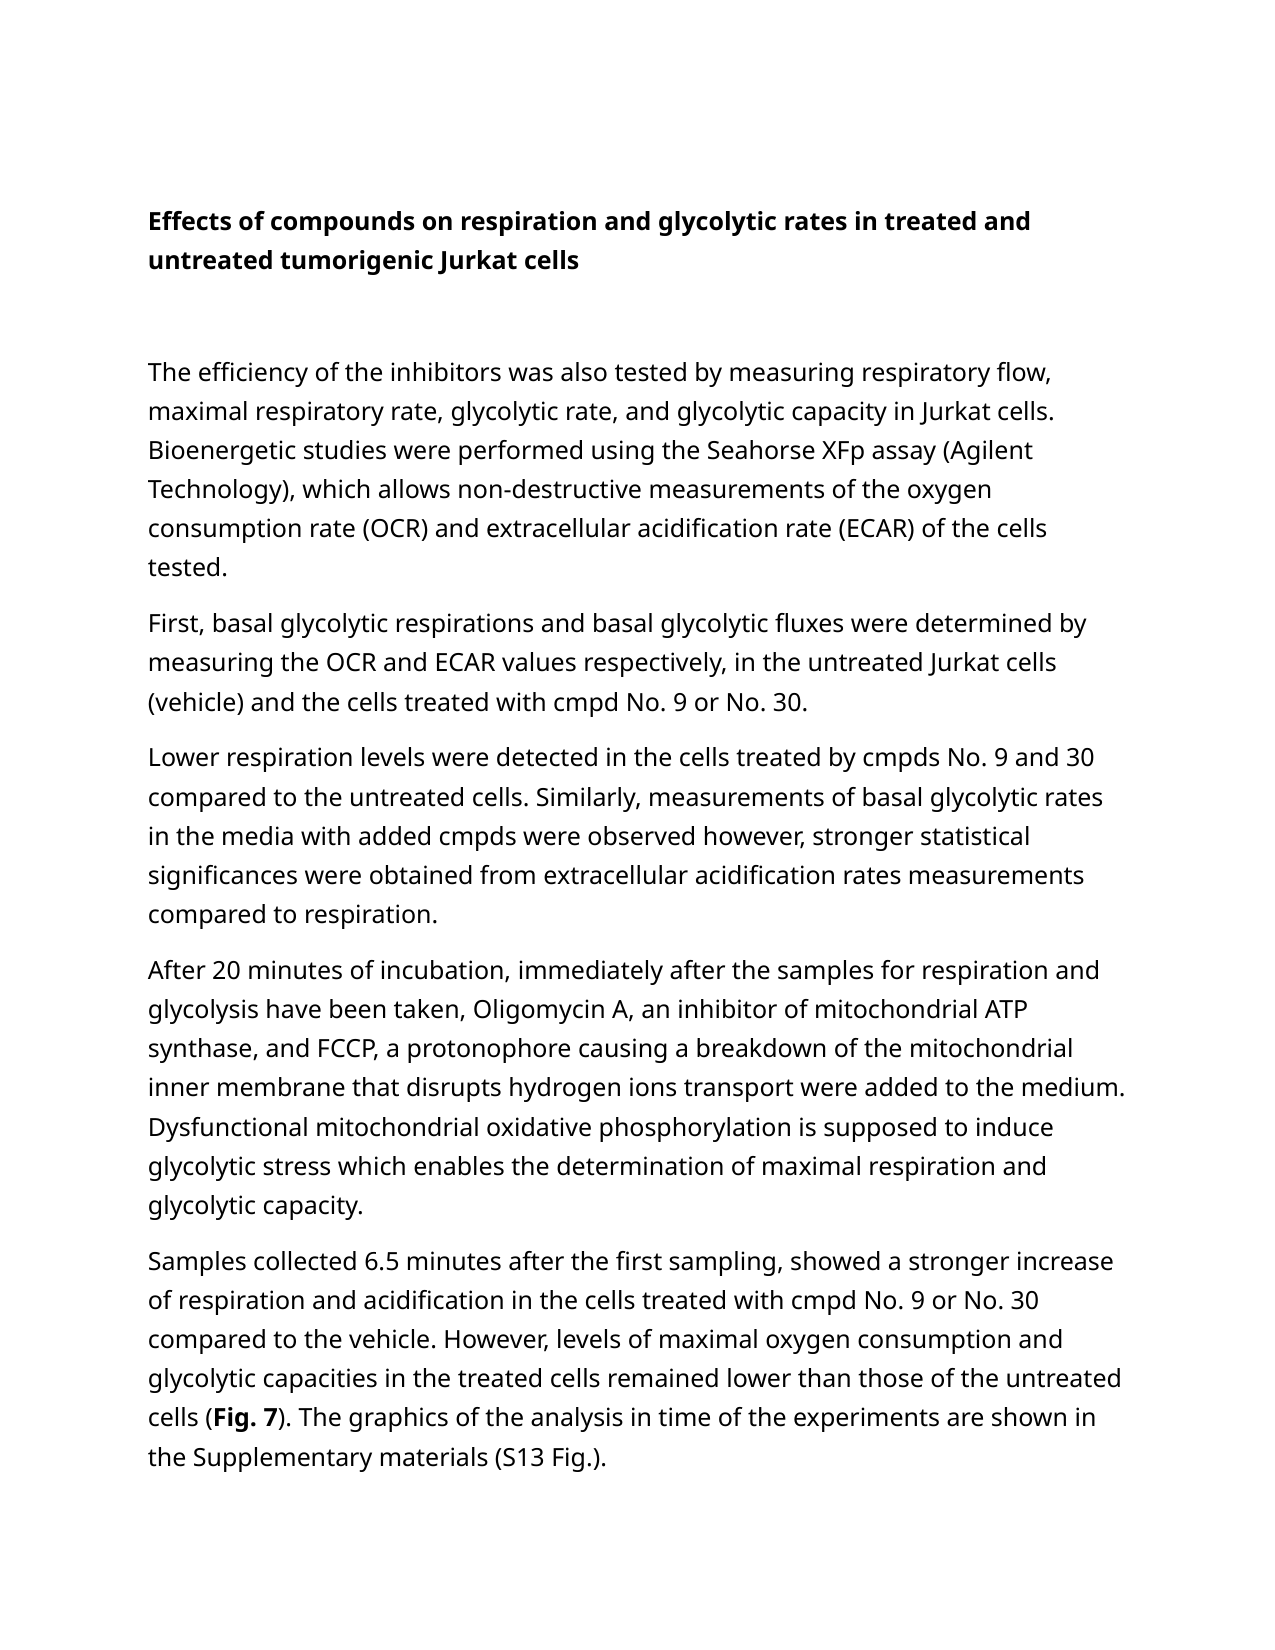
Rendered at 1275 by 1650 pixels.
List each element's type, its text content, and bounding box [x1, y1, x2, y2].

text Effects of compounds on respiration and glycolytic rates in treated and untreated tumorigenic Jurkat cells [148, 203, 1127, 277]
text After 20 minutes of incubation, immediately after the samples for respiration and glycolysis have been taken, Oligomycin A, an inhibitor of mitochondrial ATP synthase, and FCCP, a protonophore causing a breakdown of the mitochondrial inner membrane that disrupts hydrogen ions transport were added to the medium. Dysfunctional mitochondrial oxidative phosphorylation is supposed to induce glycolytic stress which enables the determination of maximal respiration and glycolytic capacity. [148, 953, 1127, 1222]
text Samples collected 6.5 minutes after the first sampling, showed a stronger increase of respiration and acidification in the cells treated with cmpd No. 9 or No. 30 compared to the vehicle. However, levels of maximal oxygen consumption and glycolytic capacities in the treated cells remained lower than those of the untreated cells (Fig. 7). The graphics of the analysis in time of the experiments are shown in the Supplementary materials (S13 Fig.). [148, 1243, 1127, 1473]
text First, basal glycolytic respirations and basal glycolytic fluxes were determined by measuring the OCR and ECAR values respectively, in the untreated Jurkat cells (vehicle) and the cells treated with cmpd No. 9 or No. 30. [148, 606, 1127, 718]
text Lower respiration levels were detected in the cells treated by cmpds No. 9 and 30 compared to the untreated cells. Similarly, measurements of basal glycolytic rates in the media with added cmpds were observed however, stronger statistical significances were obtained from extracellular acidification rates measurements compared to respiration. [148, 740, 1127, 931]
text The efficiency of the inhibitors was also tested by measuring respiratory flow, maximal respiratory rate, glycolytic rate, and glycolytic capacity in Jurkat cells. Bioenergetic studies were performed using the Seahorse XFp assay (Agilent Technology), which allows non-destructive measurements of the oxygen consumption rate (OCR) and extracellular acidification rate (ECAR) of the cells tested. [148, 354, 1127, 584]
